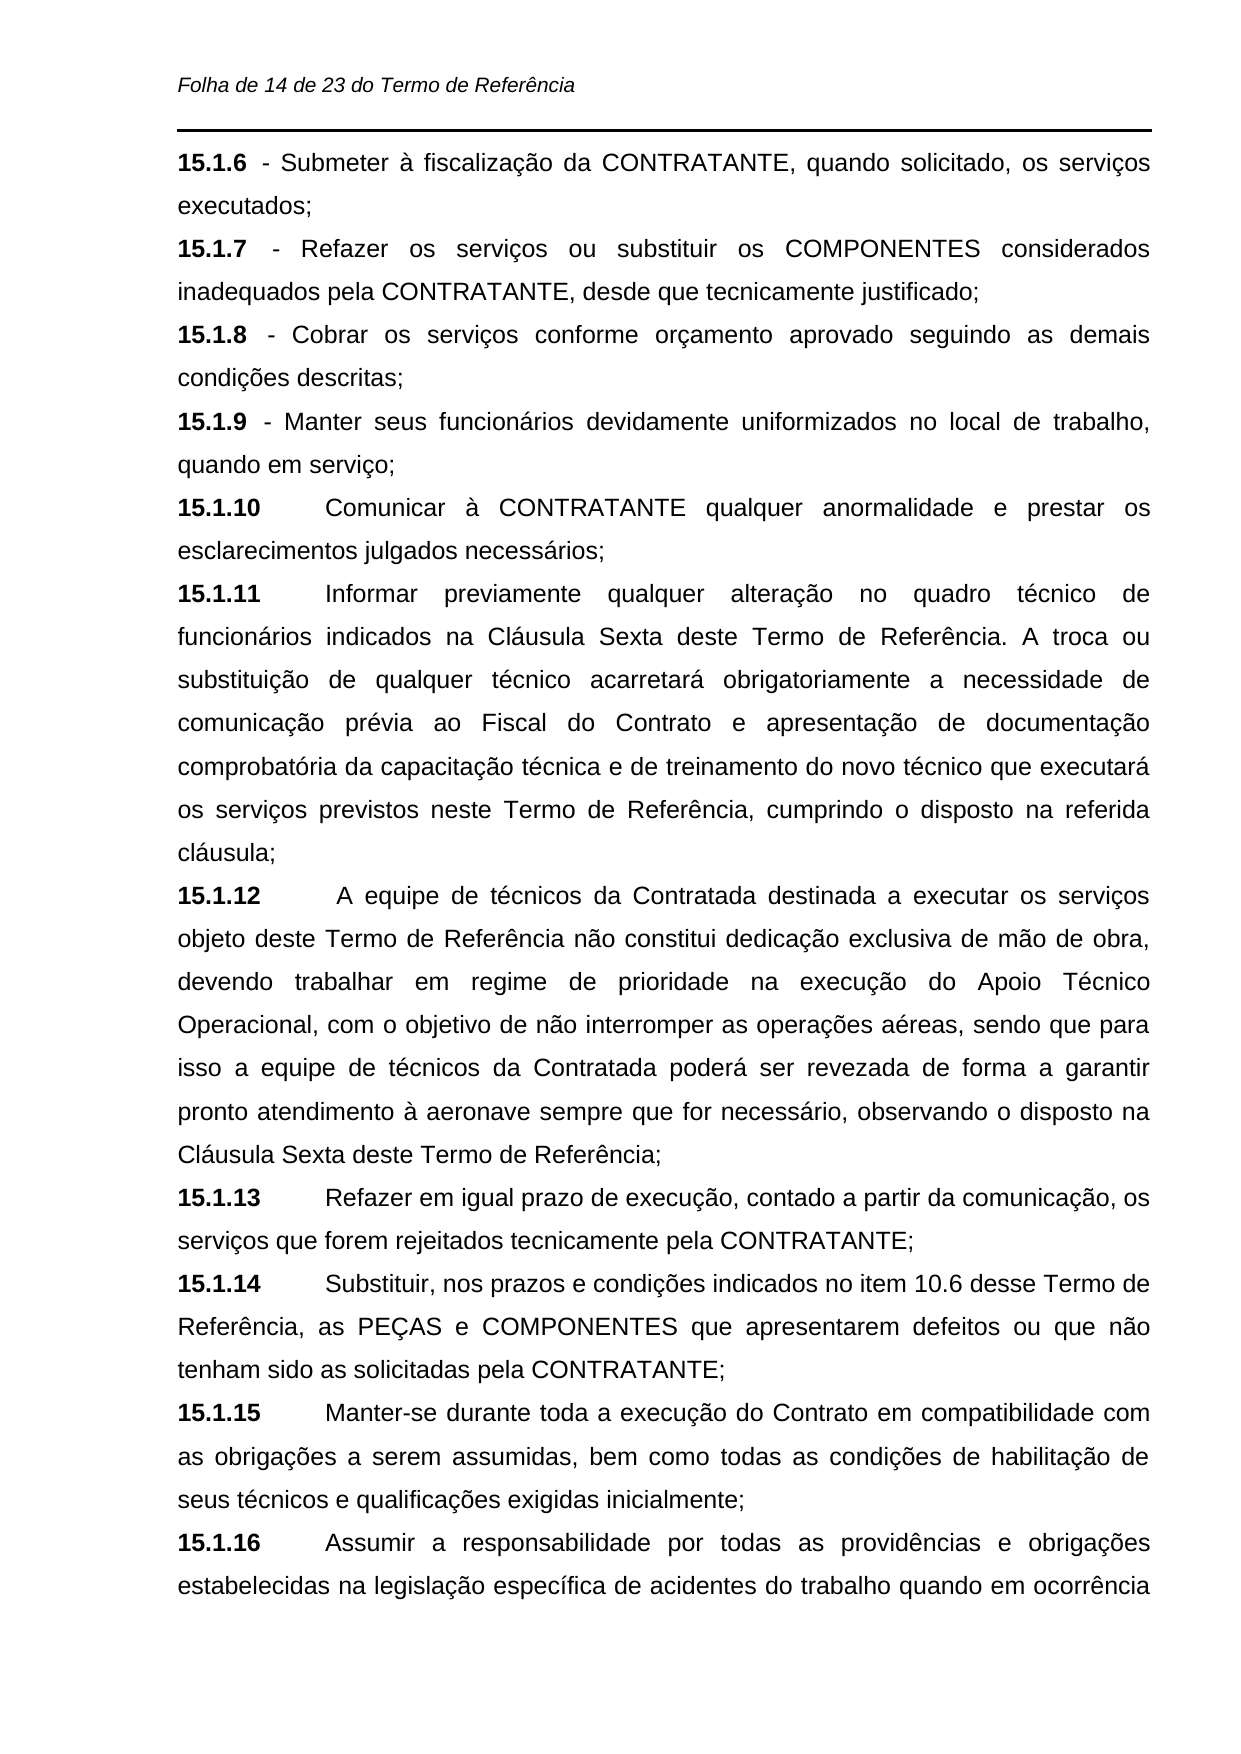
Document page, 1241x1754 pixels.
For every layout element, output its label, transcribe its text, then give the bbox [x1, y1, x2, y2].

list - Cobrar os serviços conforme orçamento aprovado seguindo as demais condições descritas; [177, 320, 1152, 392]
list Substituir, nos prazos e condições indicados no item 10.6 desse Termo de Referência, as PEÇAS e COMPONENTES que apresentarem defeitos ou que não tenham sido as solicitadas pela CONTRATANTE; [177, 1269, 1152, 1384]
list Manter-se durante toda a execução do Contrato em compatibilidade com as obrigações a serem assumidas, bem como todas as condições de habilitação de seus técnicos e qualificações exigidas inicialmente; [177, 1398, 1152, 1513]
list Comunicar à CONTRATANTE qualquer anormalidade e prestar os esclarecimentos julgados necessários; [177, 493, 1152, 564]
list - Submeter à fiscalização da CONTRATANTE, quando solicitado, os serviços executados; [177, 148, 1152, 219]
list A equipe de técnicos da Contratada destinada a executar os serviços objeto deste Termo de Referência não constitui dedicação exclusiva de mão de obra, devendo trabalhar em regime de prioridade na execução do Apoio Técnico Operacional, com o objetivo de não interromper as operações aéreas, sendo que para isso a equipe de técnicos da Contratada poderá ser revezada de forma a garantir pronto atendimento à aeronave sempre que for necessário, observando o disposto na Cláusula Sexta deste Termo de Referência; [177, 881, 1152, 1168]
list Informar previamente qualquer alteração no quadro técnico de funcionários indicados na Cláusula Sexta deste Termo de Referência. A troca ou substituição de qualquer técnico acarretará obrigatoriamente a necessidade de comunicação prévia ao Fiscal do Contrato e apresentação de documentação comprobatória da capacitação técnica e de treinamento do novo técnico que executará os serviços previstos neste Termo de Referência, cumprindo o disposto na referida cláusula; [177, 579, 1152, 866]
list - Refazer os serviços ou substituir os COMPONENTES considerados inadequados pela CONTRATANTE, desde que tecnicamente justificado; [177, 234, 1152, 306]
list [177, 1528, 1152, 1599]
list - Manter seus funcionários devidamente uniformizados no local de trabalho, quando em serviço; [177, 406, 1152, 478]
list Refazer em igual prazo de execução, contado a partir da comunicação, os serviços que forem rejeitados tecnicamente pela CONTRATANTE; [177, 1183, 1152, 1254]
